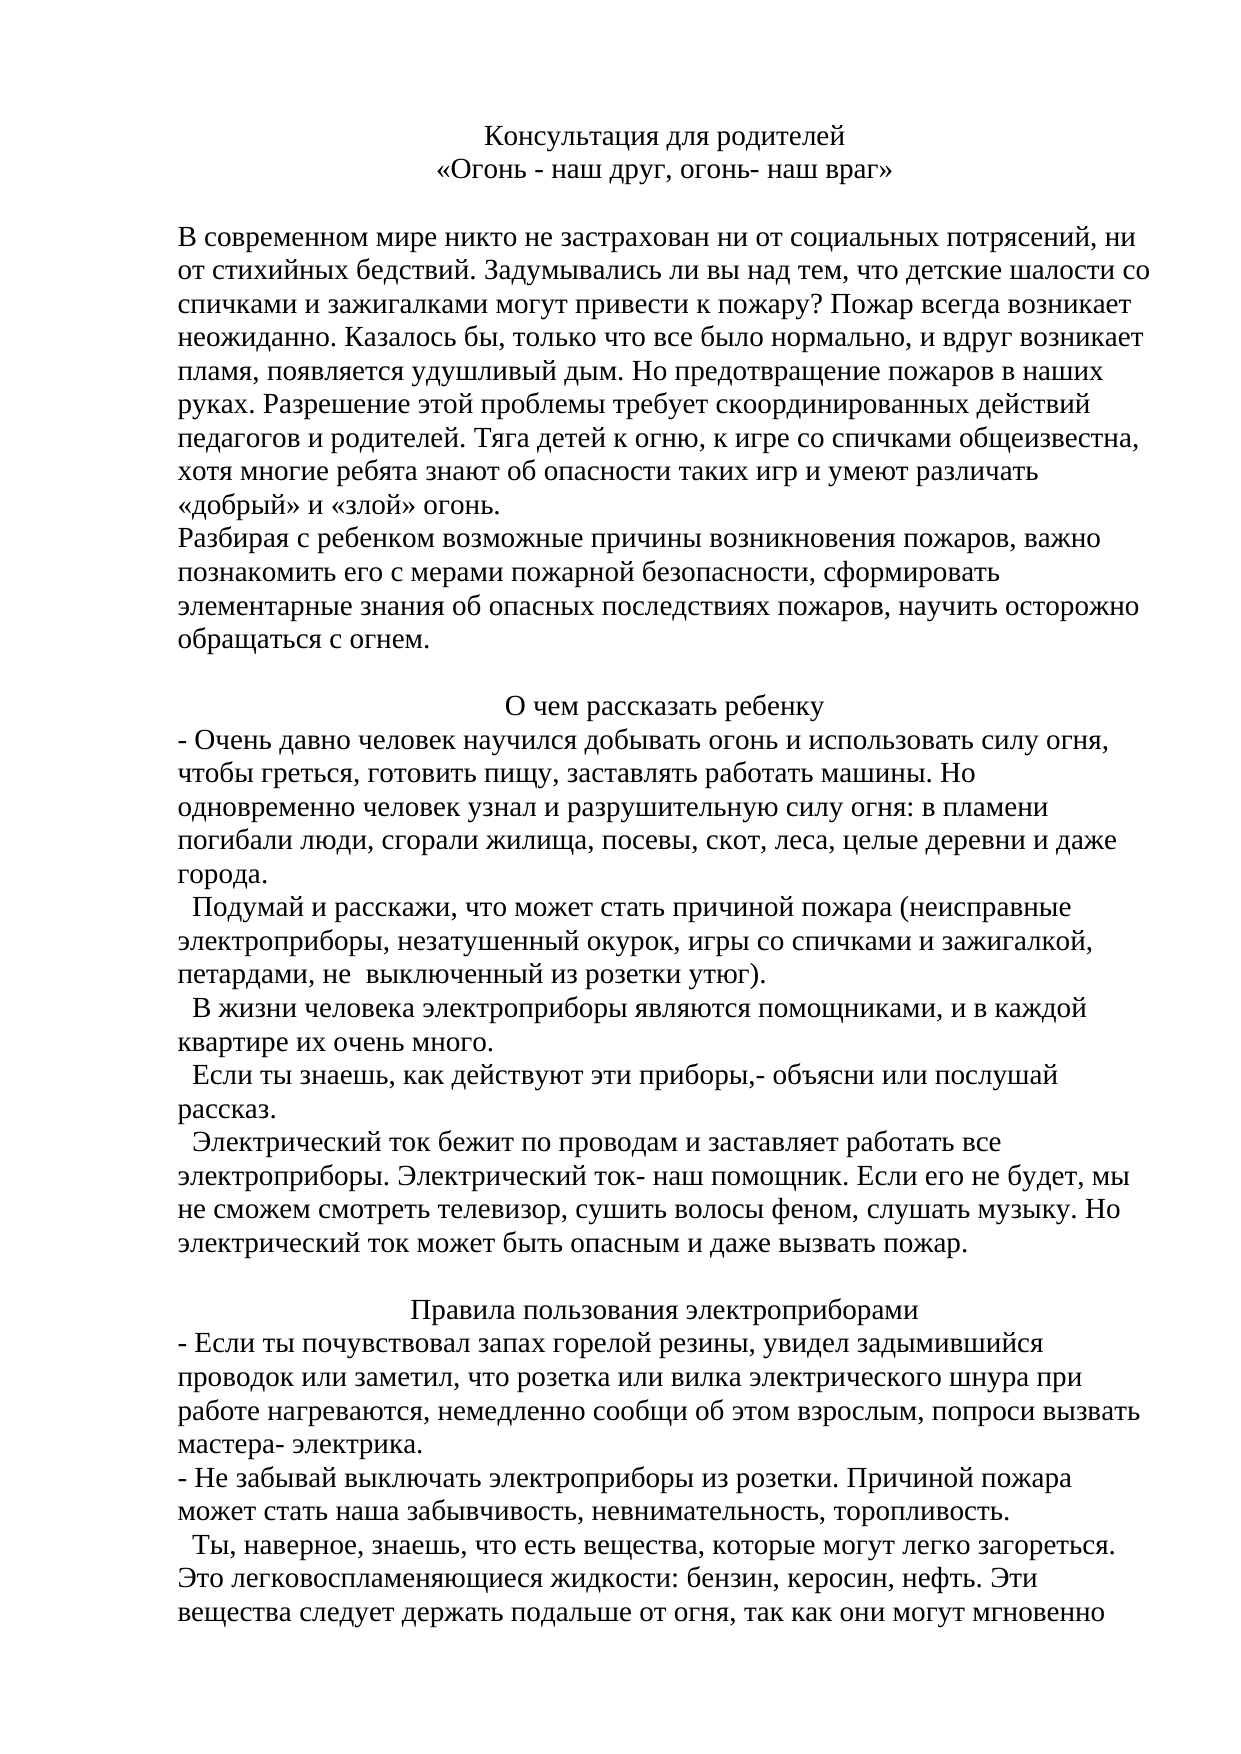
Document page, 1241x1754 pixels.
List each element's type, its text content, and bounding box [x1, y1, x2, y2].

text Разбирая с ребенком возможные причины возникновения пожаров, важно познакомить его с мерами пожарной безопасности, сформировать элементарные знания об опасных последствиях пожаров, научить осторожно обращаться с огнем. [177, 521, 1152, 655]
text Консультация для родителей [177, 118, 1152, 152]
text - Не забывай выключать электроприборы из розетки. Причиной пожара может стать наша забывчивость, невнимательность, торопливость. [177, 1460, 1152, 1527]
text В современном мире никто не застрахован ни от социальных потрясений, ни от стихийных бедствий. Задумывались ли вы над тем, что детские шалости со спичками и зажигалками могут привести к пожару? Пожар всегда возникает неожиданно. Казалось бы, только что все было нормально, и вдруг возникает пламя, появляется удушливый дым. Но предотвращение пожаров в наших руках. Разрешение этой проблемы требует скоординированных действий педагогов и родителей. Тяга детей к огню, к игре со спичками общеизвестна, хотя многие ребята знают об опасности таких игр и умеют различать «добрый» и «злой» огонь. [177, 219, 1152, 521]
text В жизни человека электроприборы являются помощниками, и в каждой квартире их очень много. [177, 990, 1152, 1057]
text «Огонь - наш друг, огонь- наш враг» [177, 152, 1152, 185]
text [177, 1527, 1152, 1627]
text Электрический ток бежит по проводам и заставляет работать все электроприборы. Электрический ток- наш помощник. Если его не будет, мы не сможем смотреть телевизор, сушить волосы феном, слушать музыку. Но электрический ток может быть опасным и даже вызвать пожар. [177, 1124, 1152, 1258]
text - Очень давно человек научился добывать огонь и использовать силу огня, чтобы греться, готовить пищу, заставлять работать машины. Но одновременно человек узнал и разрушительную силу огня: в пламени погибали люди, сгорали жилища, посевы, скот, леса, целые деревни и даже города. [177, 722, 1152, 889]
text О чем рассказать ребенку [177, 688, 1152, 722]
text Правила пользования электроприборами [177, 1292, 1152, 1326]
text Если ты знаешь, как действуют эти приборы,- объясни или послушай рассказ. [177, 1057, 1152, 1124]
text Подумай и расскажи, что может стать причиной пожара (неисправные электроприборы, незатушенный окурок, игры со спичками и зажигалкой, петардами, не выключенный из розетки утюг). [177, 889, 1152, 990]
text - Если ты почувствовал запах горелой резины, увидел задымившийся проводок или заметил, что розетка или вилка электрического шнура при работе нагреваются, немедленно сообщи об этом взрослым, попроси вызвать мастера- электрика. [177, 1326, 1152, 1460]
